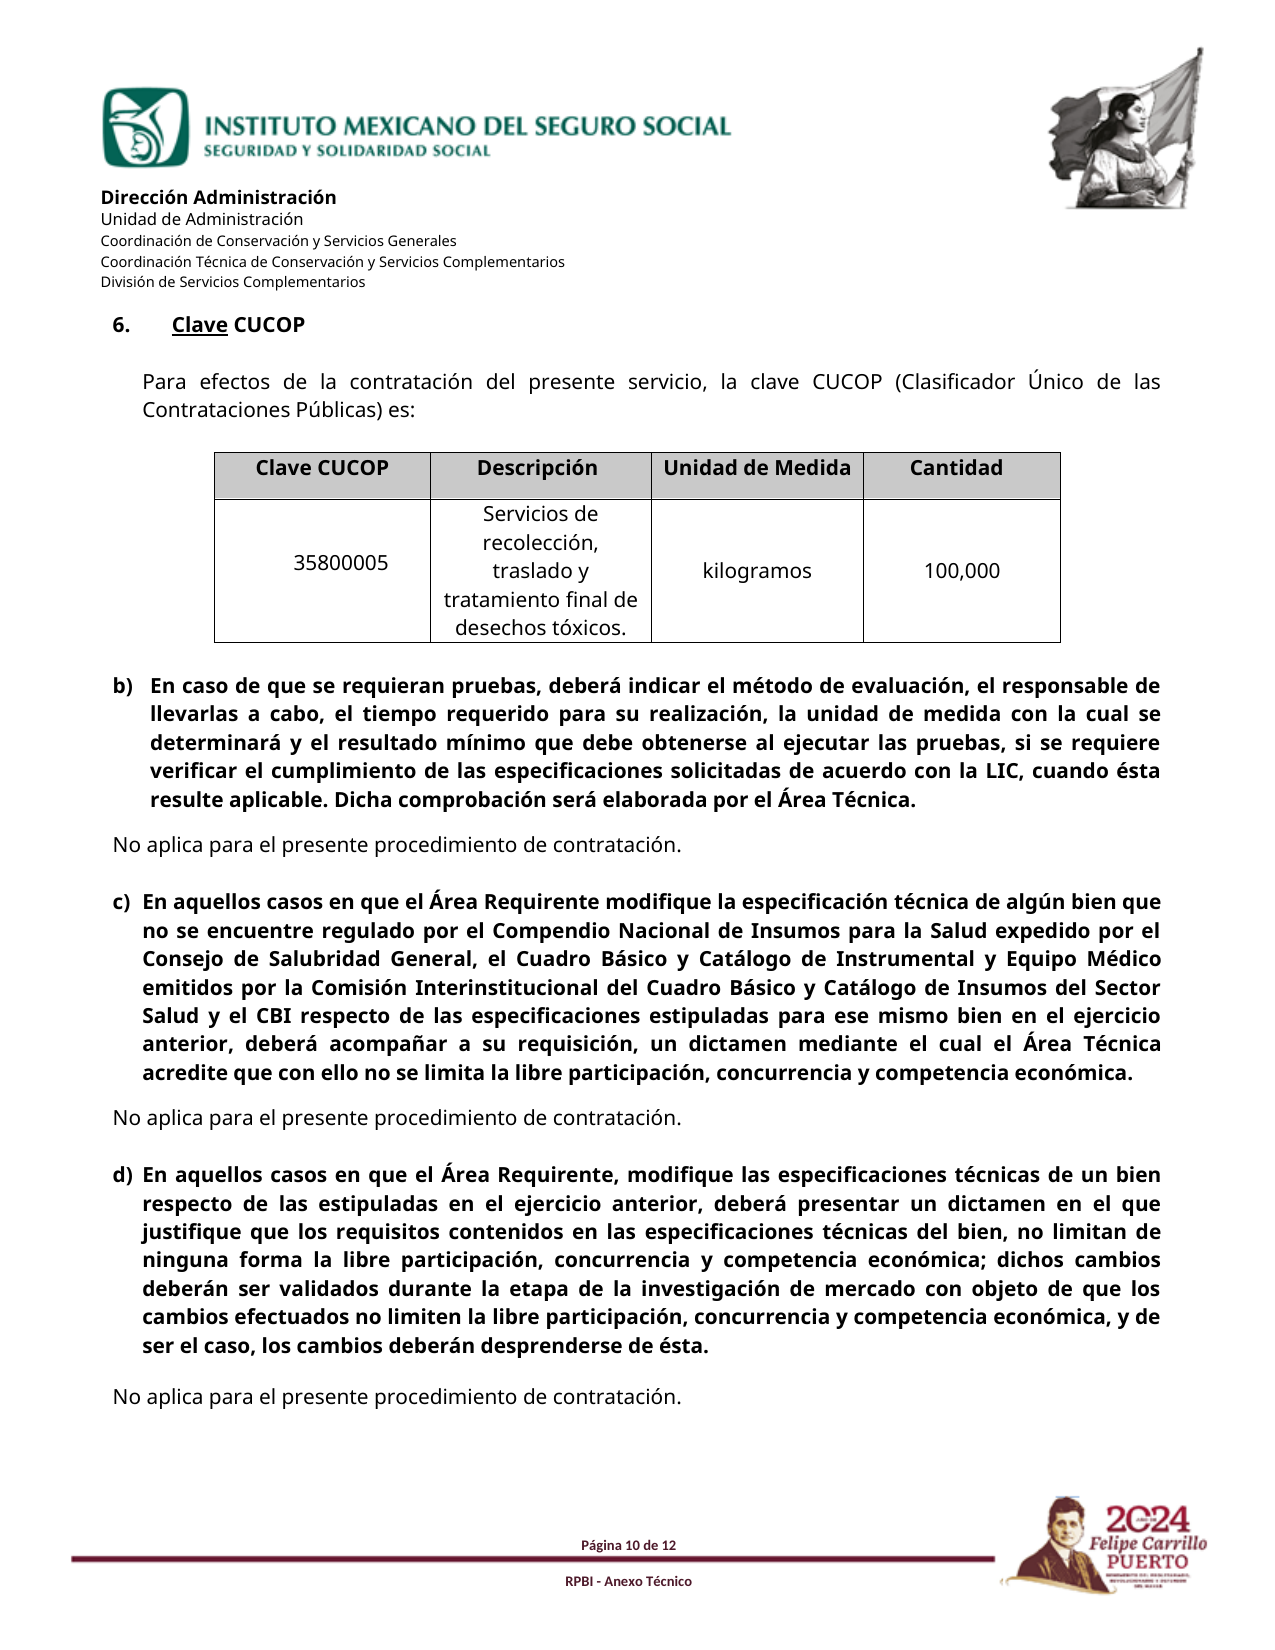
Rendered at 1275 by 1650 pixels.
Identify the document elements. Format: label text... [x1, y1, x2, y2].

list En caso de que se requieran pruebas, deberá indicar el método de evaluación, el responsable de llevarlas a cabo, el tiempo requerido para su realización, la unidad de medida con la cual se determinará y el resultado mínimo que debe obtenerse al ejecutar las pruebas, si se requiere verificar el cumplimiento de las especificaciones solicitadas de acuerdo con la LIC, cuando ésta resulte aplicable. Dicha comprobación será elaborada por el Área Técnica. [112, 671, 1162, 813]
text No aplica para el presente procedimiento de contratación. [112, 830, 1162, 859]
table_header Descripción [431, 453, 651, 498]
picture [56, 1487, 1214, 1602]
table_cell 100,000 [864, 500, 1060, 642]
table_header Clave CUCOP [215, 453, 430, 498]
table_cell 35800005 [215, 500, 430, 642]
picture [1032, 40, 1214, 225]
text No aplica para el presente procedimiento de contratación. [112, 1382, 1162, 1411]
table_header Unidad de Medida [652, 453, 863, 498]
table_cell Servicios de recolección, traslado y tratamiento final de desechos tóxicos. [431, 500, 651, 642]
picture [89, 75, 747, 180]
text No aplica para el presente procedimiento de contratación. [112, 1103, 1162, 1132]
table_cell kilogramos [652, 500, 863, 642]
text Para efectos de la contratación del presente servicio, la clave CUCOP (Clasificador Único de las Contrataciones Públicas) es: [142, 367, 1162, 424]
list En aquellos casos en que el Área Requirente modifique la especificación técnica de algún bien que no se encuentre regulado por el Compendio Nacional de Insumos para la Salud expedido por el Consejo de Salubridad General, el Cuadro Básico y Catálogo de Instrumental y Equipo Médico emitidos por la Comisión Interinstitucional del Cuadro Básico y Catálogo de Insumos del Sector Salud y el CBI respecto de las especificaciones estipuladas para ese mismo bien en el ejercicio anterior, deberá acompañar a su requisición, un dictamen mediante el cual el Área Técnica acredite que con ello no se limita la libre participación, concurrencia y competencia económica. [112, 887, 1162, 1086]
table_header Cantidad [864, 453, 1060, 498]
list En aquellos casos en que el Área Requirente, modifique las especificaciones técnicas de un bien respecto de las estipuladas en el ejercicio anterior, deberá presentar un dictamen en el que justifique que los requisitos contenidos en las especificaciones técnicas del bien, no limitan de ninguna forma la libre participación, concurrencia y competencia económica; dichos cambios deberán ser validados durante la etapa de la investigación de mercado con objeto de que los cambios efectuados no limiten la libre participación, concurrencia y competencia económica, y de ser el caso, los cambios deberán desprenderse de ésta. [112, 1160, 1162, 1359]
list Clave CUCOP [112, 310, 1162, 338]
